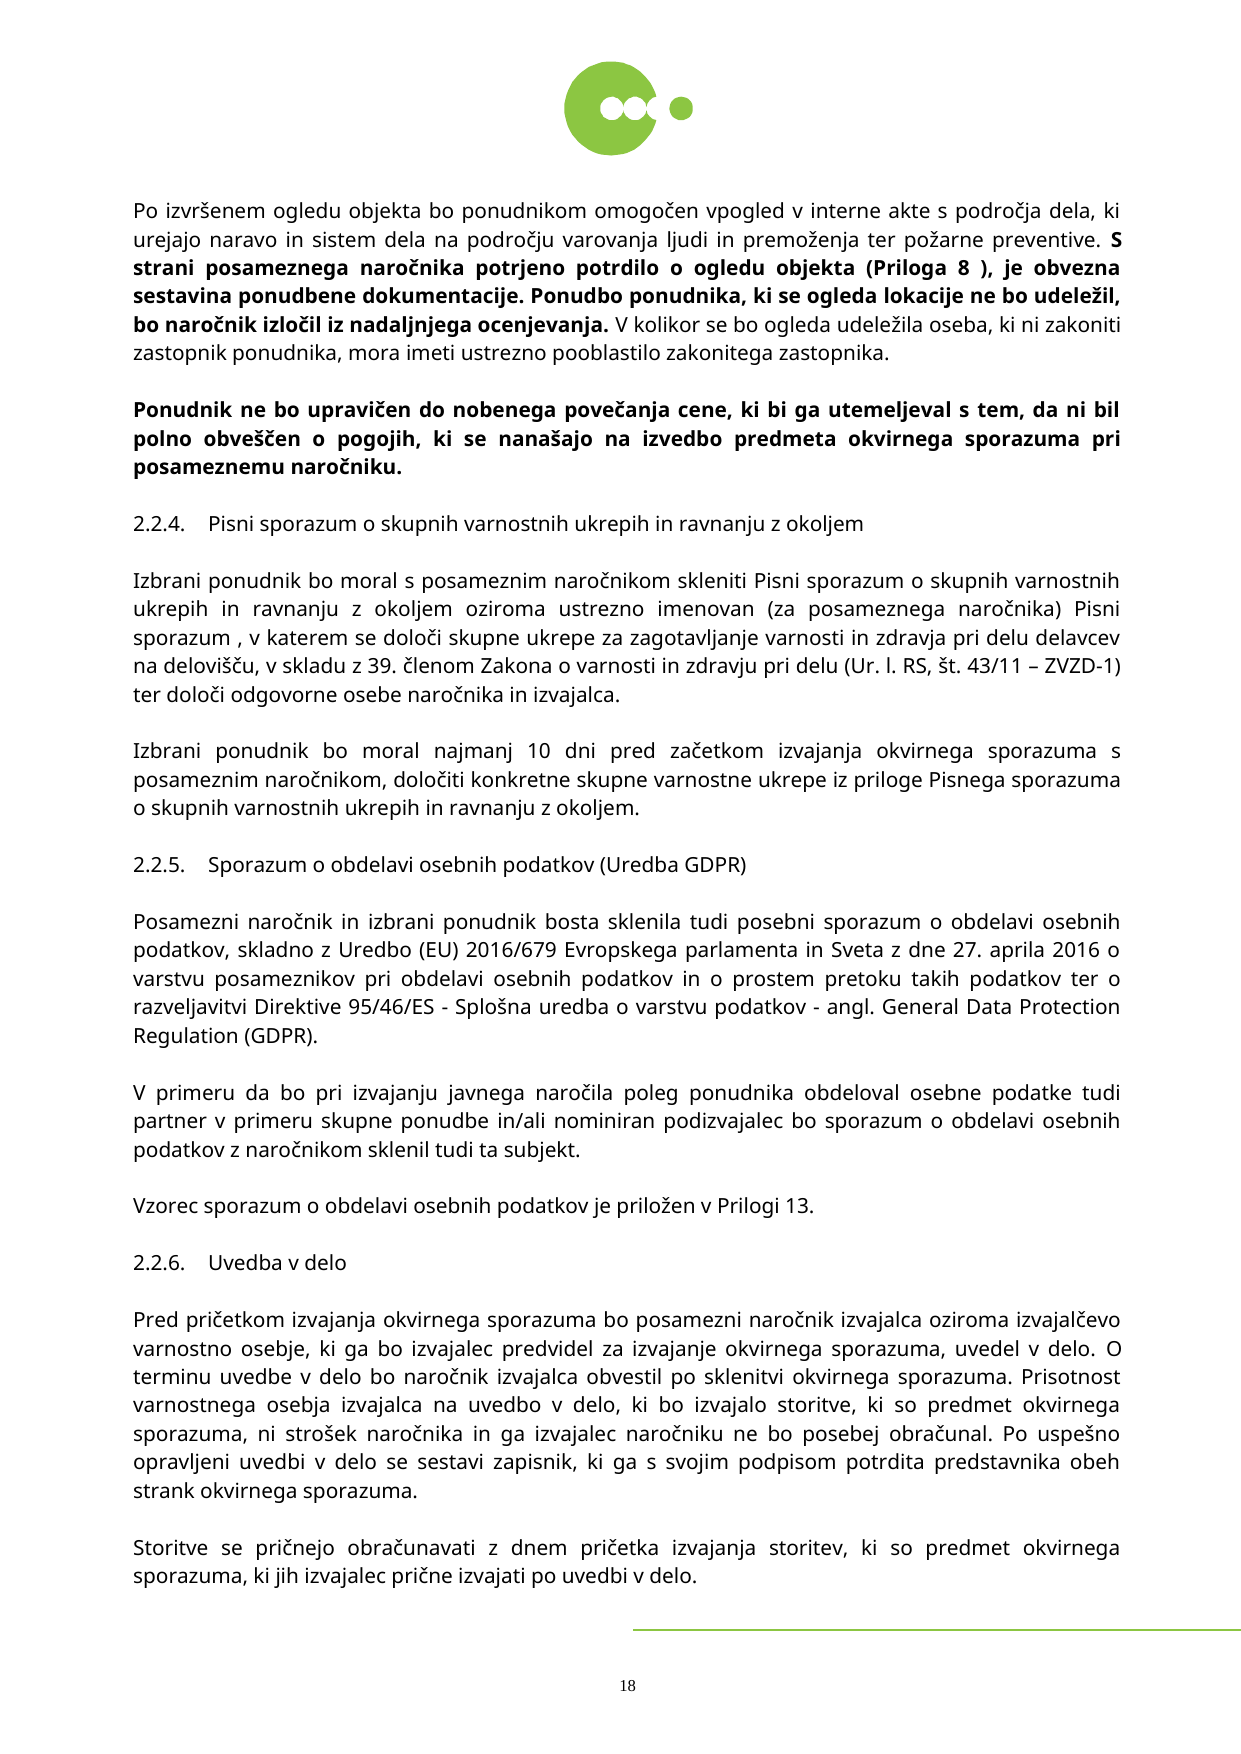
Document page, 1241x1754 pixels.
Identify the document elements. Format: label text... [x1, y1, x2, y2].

text Pred pričetkom izvajanja okvirnega sporazuma bo posamezni naročnik izvajalca oziroma izvajalčevo varnostno osebje, ki ga bo izvajalec predvidel za izvajanje okvirnega sporazuma, uvedel v delo. O terminu uvedbe v delo bo naročnik izvajalca obvestil po sklenitvi okvirnega sporazuma. Prisotnost varnostnega osebja izvajalca na uvedbo v delo, ki bo izvajalo storitve, ki so predmet okvirnega sporazuma, ni strošek naročnika in ga izvajalec naročniku ne bo posebej obračunal. Po uspešno opravljeni uvedbi v delo se sestavi zapisnik, ki ga s svojim podpisom potrdita predstavnika obeh strank okvirnega sporazuma. [133, 1305, 1122, 1504]
list Uvedba v delo [133, 1248, 1122, 1277]
list Pisni sporazum o skupnih varnostnih ukrepih in ravnanju z okoljem [133, 509, 1122, 537]
text Izbrani ponudnik bo moral s posameznim naročnikom skleniti Pisni sporazum o skupnih varnostnih ukrepih in ravnanju z okoljem oziroma ustrezno imenovan (za posameznega naročnika) Pisni sporazum , v katerem se določi skupne ukrepe za zagotavljanje varnosti in zdravja pri delu delavcev na delovišču, v skladu z 39. členom Zakona o varnosti in zdravju pri delu (Ur. l. RS, št. 43/11 – ZVZD-1) ter določi odgovorne osebe naročnika in izvajalca. [133, 566, 1122, 708]
text Po izvršenem ogledu objekta bo ponudnikom omogočen vpogled v interne akte s področja dela, ki urejajo naravo in sistem dela na področju varovanja ljudi in premoženja ter požarne preventive. S strani posameznega naročnika potrjeno potrdilo o ogledu objekta (Priloga 8 ), je obvezna sestavina ponudbene dokumentacije. Ponudbo ponudnika, ki se ogleda lokacije ne bo udeležil, bo naročnik izločil iz nadaljnjega ocenjevanja. V kolikor se bo ogleda udeležila oseba, ki ni zakoniti zastopnik ponudnika, mora imeti ustrezno pooblastilo zakonitega zastopnika. [133, 196, 1122, 367]
list Sporazum o obdelavi osebnih podatkov (Uredba GDPR) [133, 850, 1122, 879]
text Ponudnik ne bo upravičen do nobenega povečanja cene, ki bi ga utemeljeval s tem, da ni bil polno obveščen o pogojih, ki se nanašajo na izvedbo predmeta okvirnega sporazuma pri posameznemu naročniku. [133, 395, 1122, 481]
text Vzorec sporazum o obdelavi osebnih podatkov je priložen v Prilogi 13. [133, 1192, 1122, 1220]
text V primeru da bo pri izvajanju javnega naročila poleg ponudnika obdeloval osebne podatke tudi partner v primeru skupne ponudbe in/ali nominiran podizvajalec bo sporazum o obdelavi osebnih podatkov z naročnikom sklenil tudi ta subjekt. [133, 1078, 1122, 1163]
text Posamezni naročnik in izbrani ponudnik bosta sklenila tudi posebni sporazum o obdelavi osebnih podatkov, skladno z Uredbo (EU) 2016/679 Evropskega parlamenta in Sveta z dne 27. aprila 2016 o varstvu posameznikov pri obdelavi osebnih podatkov in o prostem pretoku takih podatkov ter o razveljavitvi Direktive 95/46/ES - Splošna uredba o varstvu podatkov - angl. General Data Protection Regulation (GDPR). [133, 907, 1122, 1049]
text Storitve se pričnejo obračunavati z dnem pričetka izvajanja storitev, ki so predmet okvirnega sporazuma, ki jih izvajalec prične izvajati po uvedbi v delo. [133, 1533, 1122, 1590]
text Izbrani ponudnik bo moral najmanj 10 dni pred začetkom izvajanja okvirnega sporazuma s posameznim naročnikom, določiti konkretne skupne varnostne ukrepe iz priloge Pisnega sporazuma o skupnih varnostnih ukrepih in ravnanju z okoljem. [133, 737, 1122, 822]
